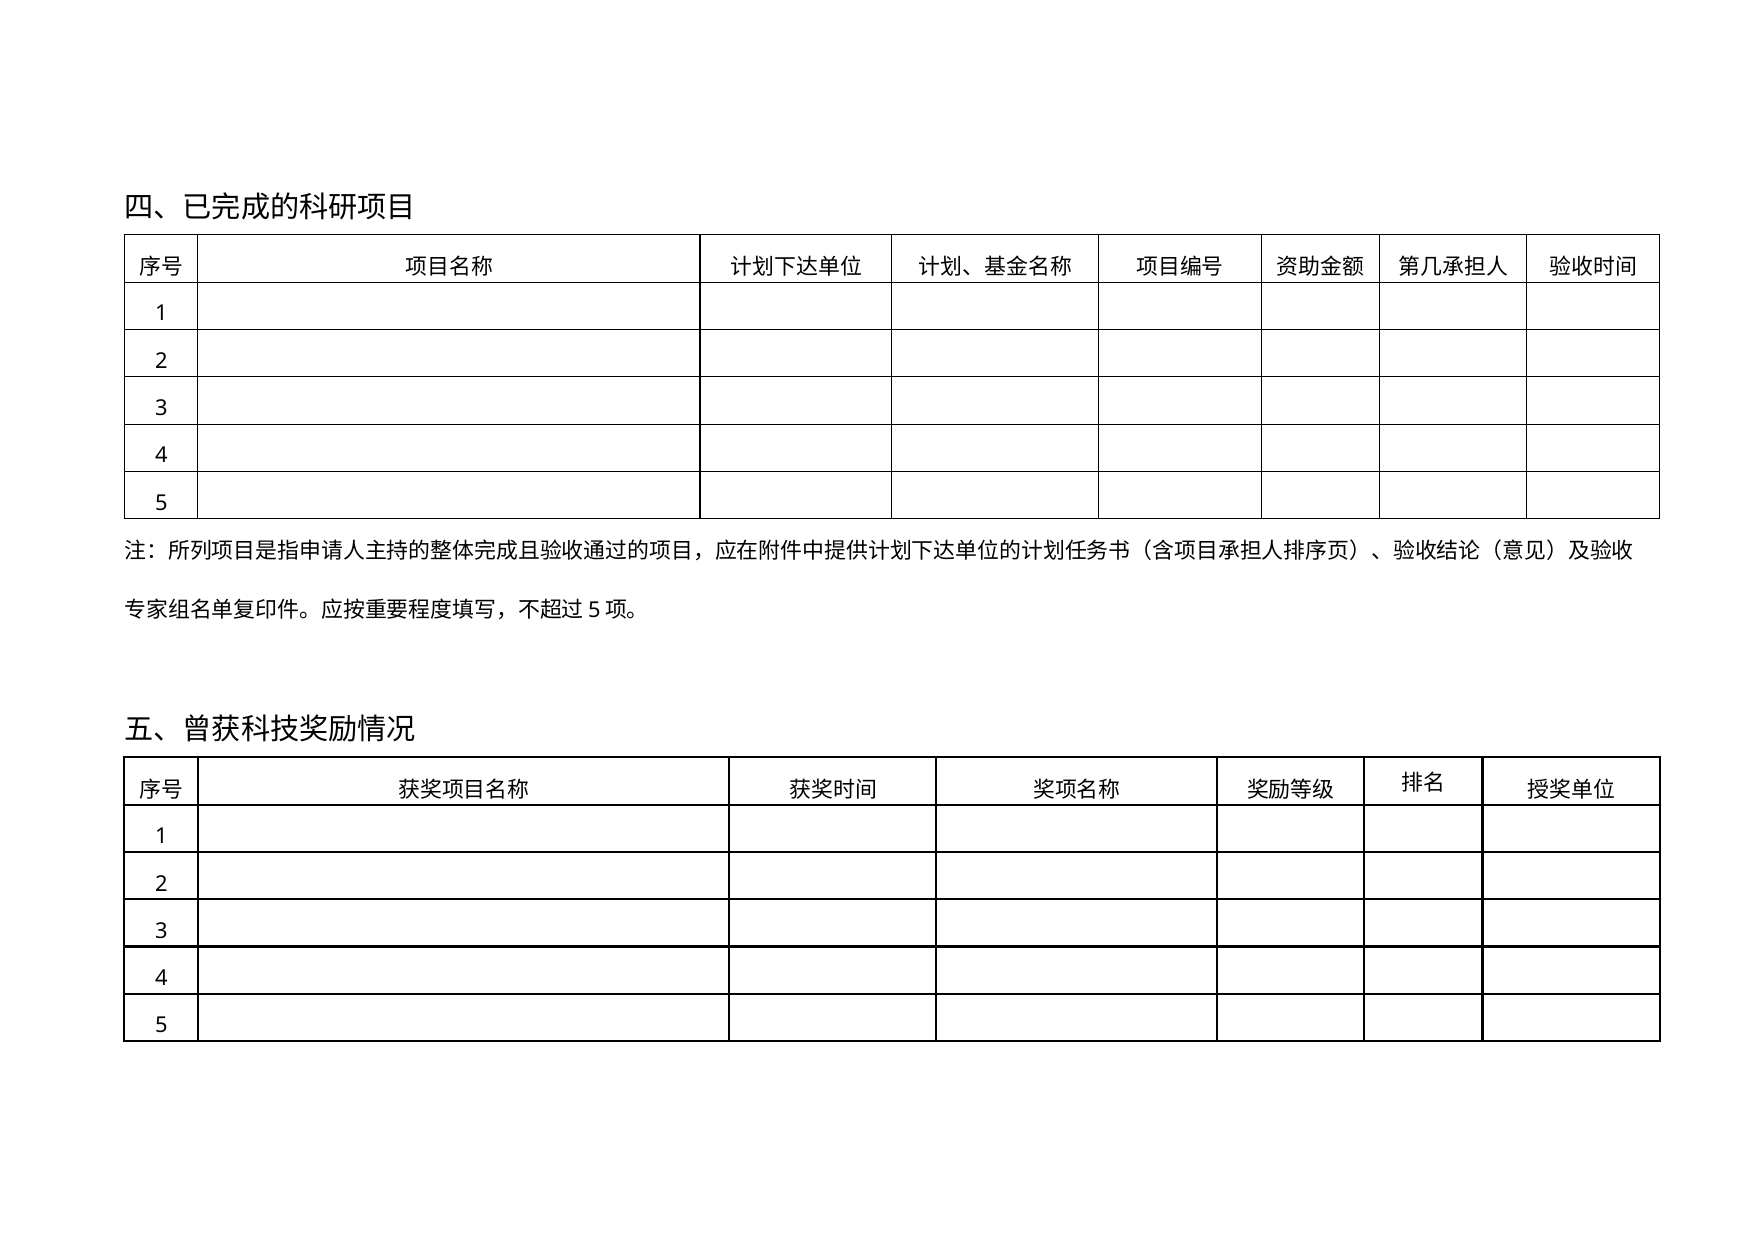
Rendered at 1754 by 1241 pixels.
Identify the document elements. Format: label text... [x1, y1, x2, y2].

table_cell [1527, 425, 1659, 471]
table_cell [1484, 900, 1659, 945]
table_cell [701, 283, 891, 329]
table_header 授奖单位 [1484, 758, 1659, 803]
table_cell [730, 948, 935, 993]
table_cell [1527, 472, 1659, 518]
table_cell [701, 330, 891, 376]
table_cell [1099, 377, 1261, 423]
table_cell [937, 995, 1216, 1040]
table_cell 1 [125, 806, 197, 851]
text 四、已完成的科研项目 [124, 175, 1648, 234]
table_cell [1099, 283, 1261, 329]
table_cell [198, 472, 699, 518]
table_cell [199, 948, 728, 993]
table_header 序号 [125, 758, 197, 803]
table_header 获奖项目名称 [199, 758, 728, 803]
table_cell [198, 377, 699, 423]
table_cell 5 [125, 995, 197, 1040]
table_header 奖励等级 [1218, 758, 1363, 803]
table_cell [701, 425, 891, 471]
table_cell [1380, 283, 1526, 329]
table_cell [1262, 283, 1379, 329]
table_cell [1099, 425, 1261, 471]
table_header 获奖时间 [730, 758, 935, 803]
table_cell [1484, 948, 1659, 993]
table_cell [1262, 472, 1379, 518]
table_cell [198, 283, 699, 329]
table_cell [1527, 330, 1659, 376]
table_cell 3 [125, 377, 197, 423]
table_cell [1527, 377, 1659, 423]
table_cell [1262, 425, 1379, 471]
table_cell 1 [125, 283, 197, 329]
table_cell [937, 900, 1216, 945]
table_header 计划下达单位 [701, 235, 891, 282]
table_cell [1365, 995, 1481, 1040]
table_cell [1365, 806, 1481, 851]
table_cell [199, 806, 728, 851]
table_header 计划、基金名称 [892, 235, 1098, 282]
table_cell 3 [125, 900, 197, 945]
table_cell [1099, 330, 1261, 376]
table_cell [892, 377, 1098, 423]
table_header 第几承担人 [1380, 235, 1526, 282]
table_cell [1218, 948, 1363, 993]
table_cell [198, 425, 699, 471]
table_cell [1527, 283, 1659, 329]
table_cell 2 [125, 853, 197, 898]
table_cell [701, 472, 891, 518]
table_cell [199, 900, 728, 945]
table_cell [1365, 853, 1481, 898]
table_header 项目名称 [198, 235, 699, 282]
table_cell 2 [125, 330, 197, 376]
table_cell [730, 806, 935, 851]
table_cell [1262, 330, 1379, 376]
table_cell [198, 330, 699, 376]
table_cell [892, 472, 1098, 518]
table_cell [937, 806, 1216, 851]
table_cell [1380, 472, 1526, 518]
table_cell [1365, 948, 1481, 993]
text 注：所列项目是指申请人主持的整体完成且验收通过的项目，应在附件中提供计划下达单位的计划任务书（含项目承担人排序页）、验收结论（意见）及验收专家组名单复印件。应按重要程度填写，不超过5项。 [124, 519, 1648, 638]
table_cell [1365, 900, 1481, 945]
table_cell [892, 330, 1098, 376]
table_cell [730, 900, 935, 945]
text 五、曾获科技奖励情况 [124, 697, 1648, 756]
table_header 序号 [125, 235, 197, 282]
table_header 排名 [1365, 758, 1481, 803]
table_cell [1218, 853, 1363, 898]
table_cell [1262, 377, 1379, 423]
table_cell [1218, 995, 1363, 1040]
table_cell 4 [125, 948, 197, 993]
table_cell [937, 948, 1216, 993]
table_header 奖项名称 [937, 758, 1216, 803]
table_header 项目编号 [1099, 235, 1261, 282]
table_header 资助金额 [1262, 235, 1379, 282]
table_cell [730, 995, 935, 1040]
table_cell [892, 425, 1098, 471]
table_cell [1218, 806, 1363, 851]
table_cell [1380, 330, 1526, 376]
table_cell [1218, 900, 1363, 945]
table_cell [1484, 995, 1659, 1040]
table_header 验收时间 [1527, 235, 1659, 282]
table_cell [1484, 806, 1659, 851]
table_cell [730, 853, 935, 898]
table_cell [937, 853, 1216, 898]
table_cell [199, 853, 728, 898]
table_cell 5 [125, 472, 197, 518]
table_cell [892, 283, 1098, 329]
table_cell [1099, 472, 1261, 518]
table_cell [701, 377, 891, 423]
table_cell [199, 995, 728, 1040]
table_cell 4 [125, 425, 197, 471]
table_cell [1380, 377, 1526, 423]
table_cell [1484, 853, 1659, 898]
table_cell [1380, 425, 1526, 471]
